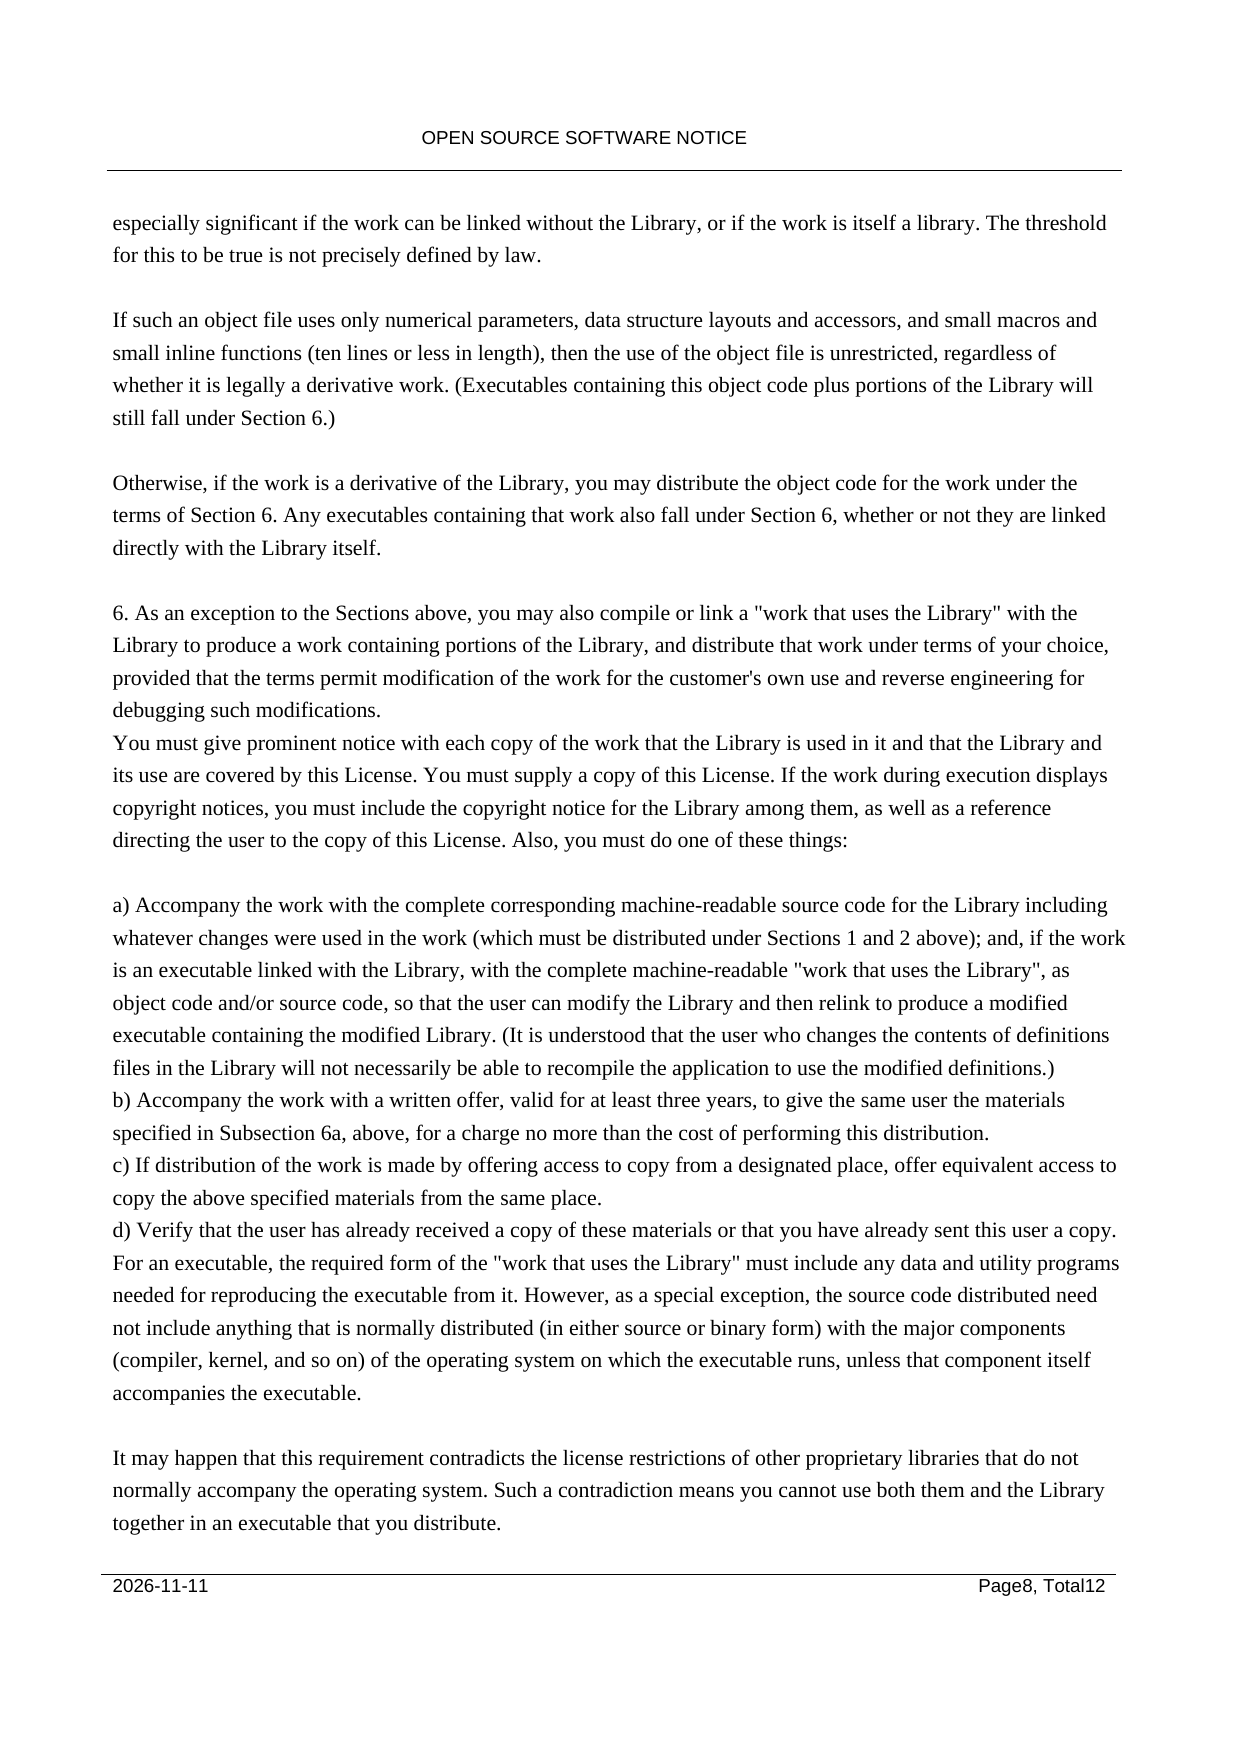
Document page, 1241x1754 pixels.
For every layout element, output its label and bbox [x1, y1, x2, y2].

text [112, 206, 1128, 1539]
